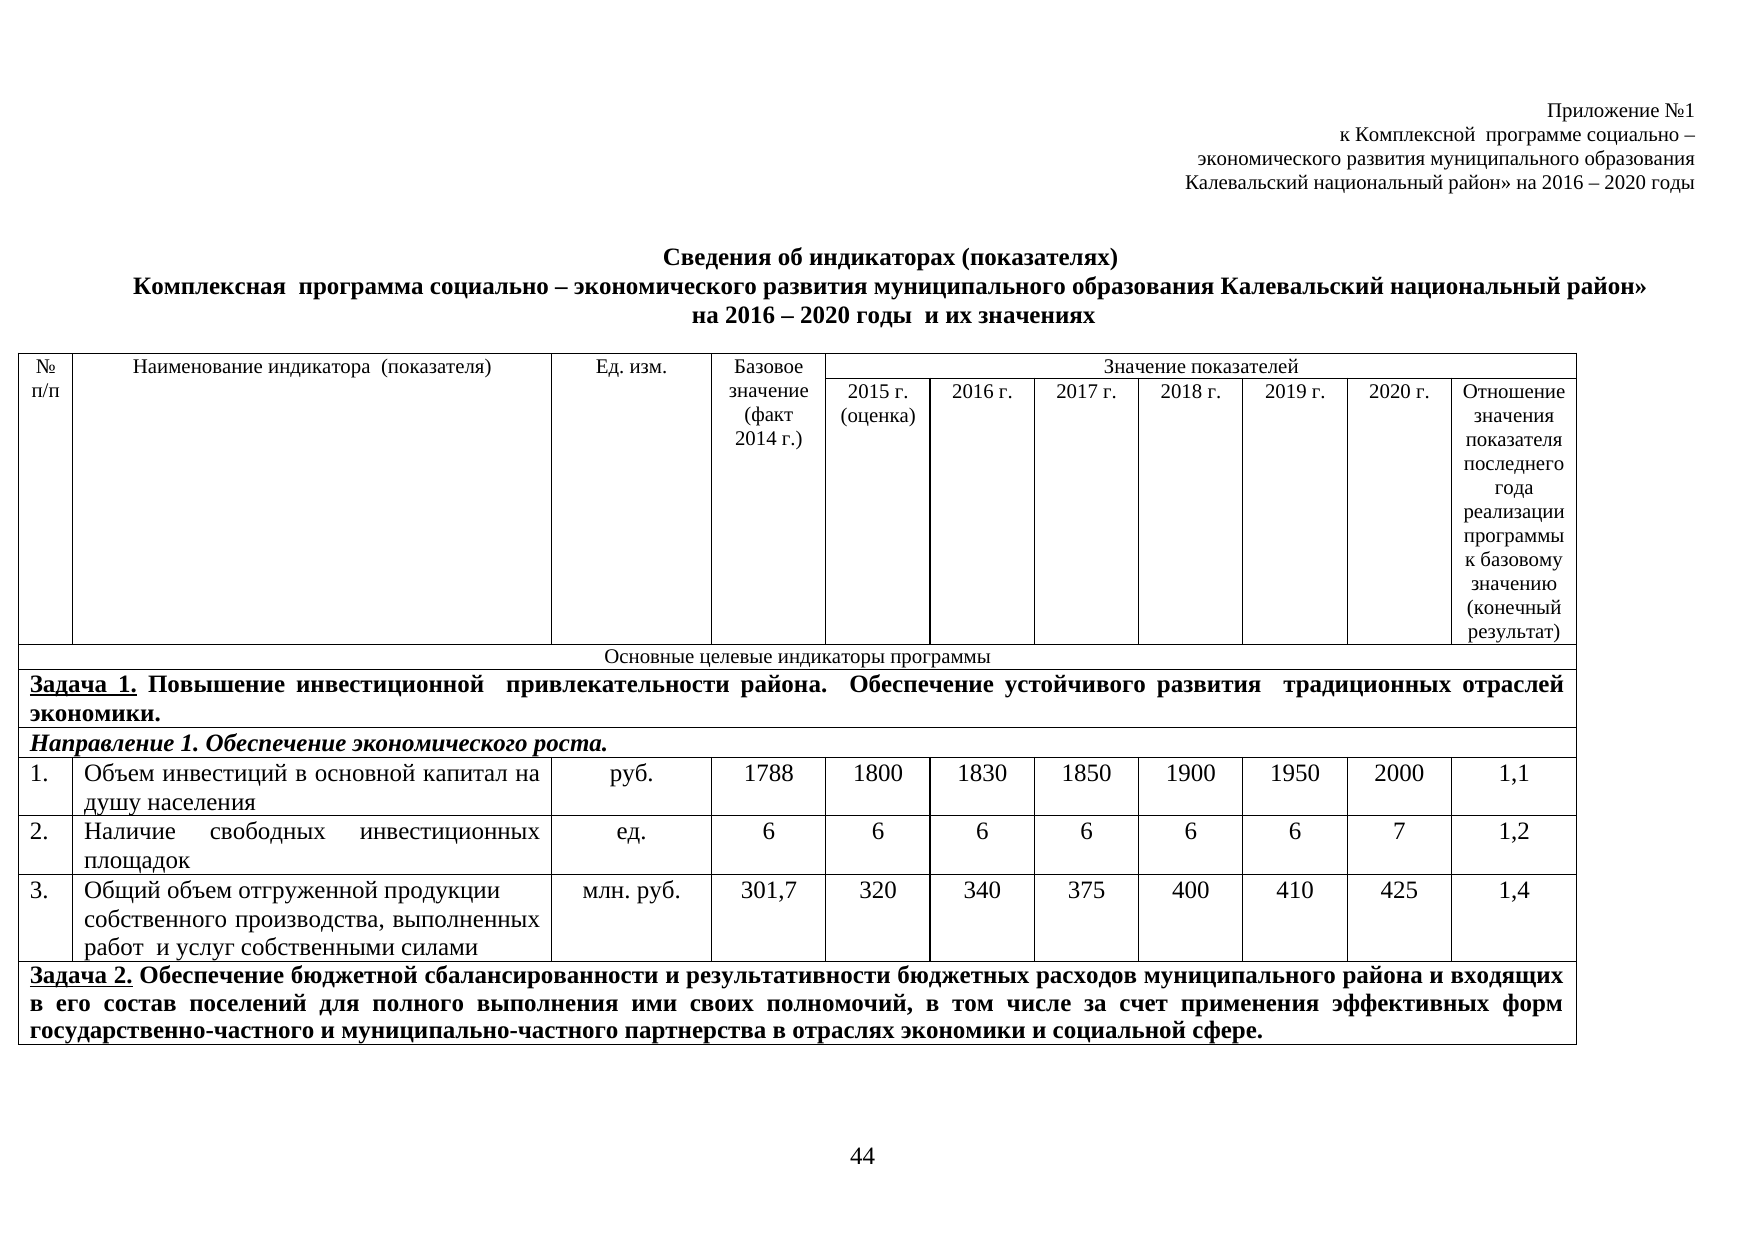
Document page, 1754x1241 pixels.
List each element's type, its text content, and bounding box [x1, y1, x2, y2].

table_header Значение показателей [826, 354, 1576, 378]
table_cell 6 [712, 816, 825, 874]
table_cell 3. [19, 875, 72, 961]
table_cell 6 [1139, 816, 1242, 874]
table_cell ед. [552, 816, 711, 874]
table_cell Основные целевые индикаторы программы [19, 645, 1576, 668]
text экономического развития муниципального образования [29, 146, 1695, 170]
table_cell 1830 [931, 758, 1034, 815]
table_cell 6 [826, 816, 929, 874]
table_header № п/п [19, 354, 72, 643]
table_cell млн. руб. [552, 875, 711, 961]
table_cell Направление 1. Обеспечение экономического роста. [19, 728, 1576, 757]
table_header Наименование индикатора (показателя) [73, 354, 551, 643]
text на 2016 – 2020 годы и их значениях [29, 300, 1695, 328]
table_cell 400 [1139, 875, 1242, 961]
text Сведения об индикаторах (показателях) [29, 242, 1695, 271]
text Калевальский национальный район» на 2016 – 2020 годы [29, 170, 1695, 194]
table_cell 1. [19, 758, 72, 815]
table_cell 2000 [1348, 758, 1451, 815]
table_cell 301,7 [712, 875, 825, 961]
table_cell Отношение значения показателя последнего года реализации программы к базовому значению (конечный результат) [1452, 379, 1576, 643]
table_cell руб. [552, 758, 711, 815]
table_cell 1,4 [1452, 875, 1576, 961]
table_cell 2016 г. [931, 379, 1034, 643]
table_cell 6 [1243, 816, 1347, 874]
text Комплексная программа социально – экономического развития муниципального образования Калевальский национальный район» [29, 271, 1695, 300]
table_cell 1,2 [1452, 816, 1576, 874]
table_cell 6 [931, 816, 1034, 874]
table_cell Задача 2. Обеспечение бюджетной сбалансированности и результативности бюджетных расходов муниципального района и входящих в его состав поселений для полного выполнения ими своих полномочий, в том числе за счет применения эффективных форм государственно-частного и муниципально-частного партнерства в отраслях экономики и социальной сфере. [19, 962, 1576, 1043]
table_cell 2. [19, 816, 72, 874]
text к Комплексной программе социально – [29, 122, 1695, 146]
text Приложение №1 [29, 98, 1695, 122]
table_cell 6 [1035, 816, 1138, 874]
table_header Базовое значение (факт 2014 г.) [712, 354, 825, 643]
table_cell Наличие свободных инвестиционных площадок [73, 816, 551, 874]
table_header Ед. изм. [552, 354, 711, 643]
table_cell 2017 г. [1035, 379, 1138, 643]
table_cell 340 [931, 875, 1034, 961]
table_cell 2020 г. [1348, 379, 1451, 643]
table_cell 1950 [1243, 758, 1347, 815]
table_cell 375 [1035, 875, 1138, 961]
table_cell 1800 [826, 758, 929, 815]
table_cell 2019 г. [1243, 379, 1347, 643]
table_cell 1850 [1035, 758, 1138, 815]
table_cell Задача 1. Повышение инвестиционной привлекательности района. Обеспечение устойчивого развития традиционных отраслей экономики. [19, 670, 1576, 727]
table_cell 7 [1348, 816, 1451, 874]
table_cell 2015 г. (оценка) [826, 379, 929, 643]
table_cell 1900 [1139, 758, 1242, 815]
table_cell Общий объем отгруженной продукции собственного производства, выполненных работ и услуг собственными силами [73, 875, 551, 961]
table_cell 425 [1348, 875, 1451, 961]
table_cell 1,1 [1452, 758, 1576, 815]
table_cell 320 [826, 875, 929, 961]
table_cell Объем инвестиций в основной капитал на душу населения [73, 758, 551, 815]
table_cell 2018 г. [1139, 379, 1242, 643]
table_cell 410 [1243, 875, 1347, 961]
table_cell 1788 [712, 758, 825, 815]
